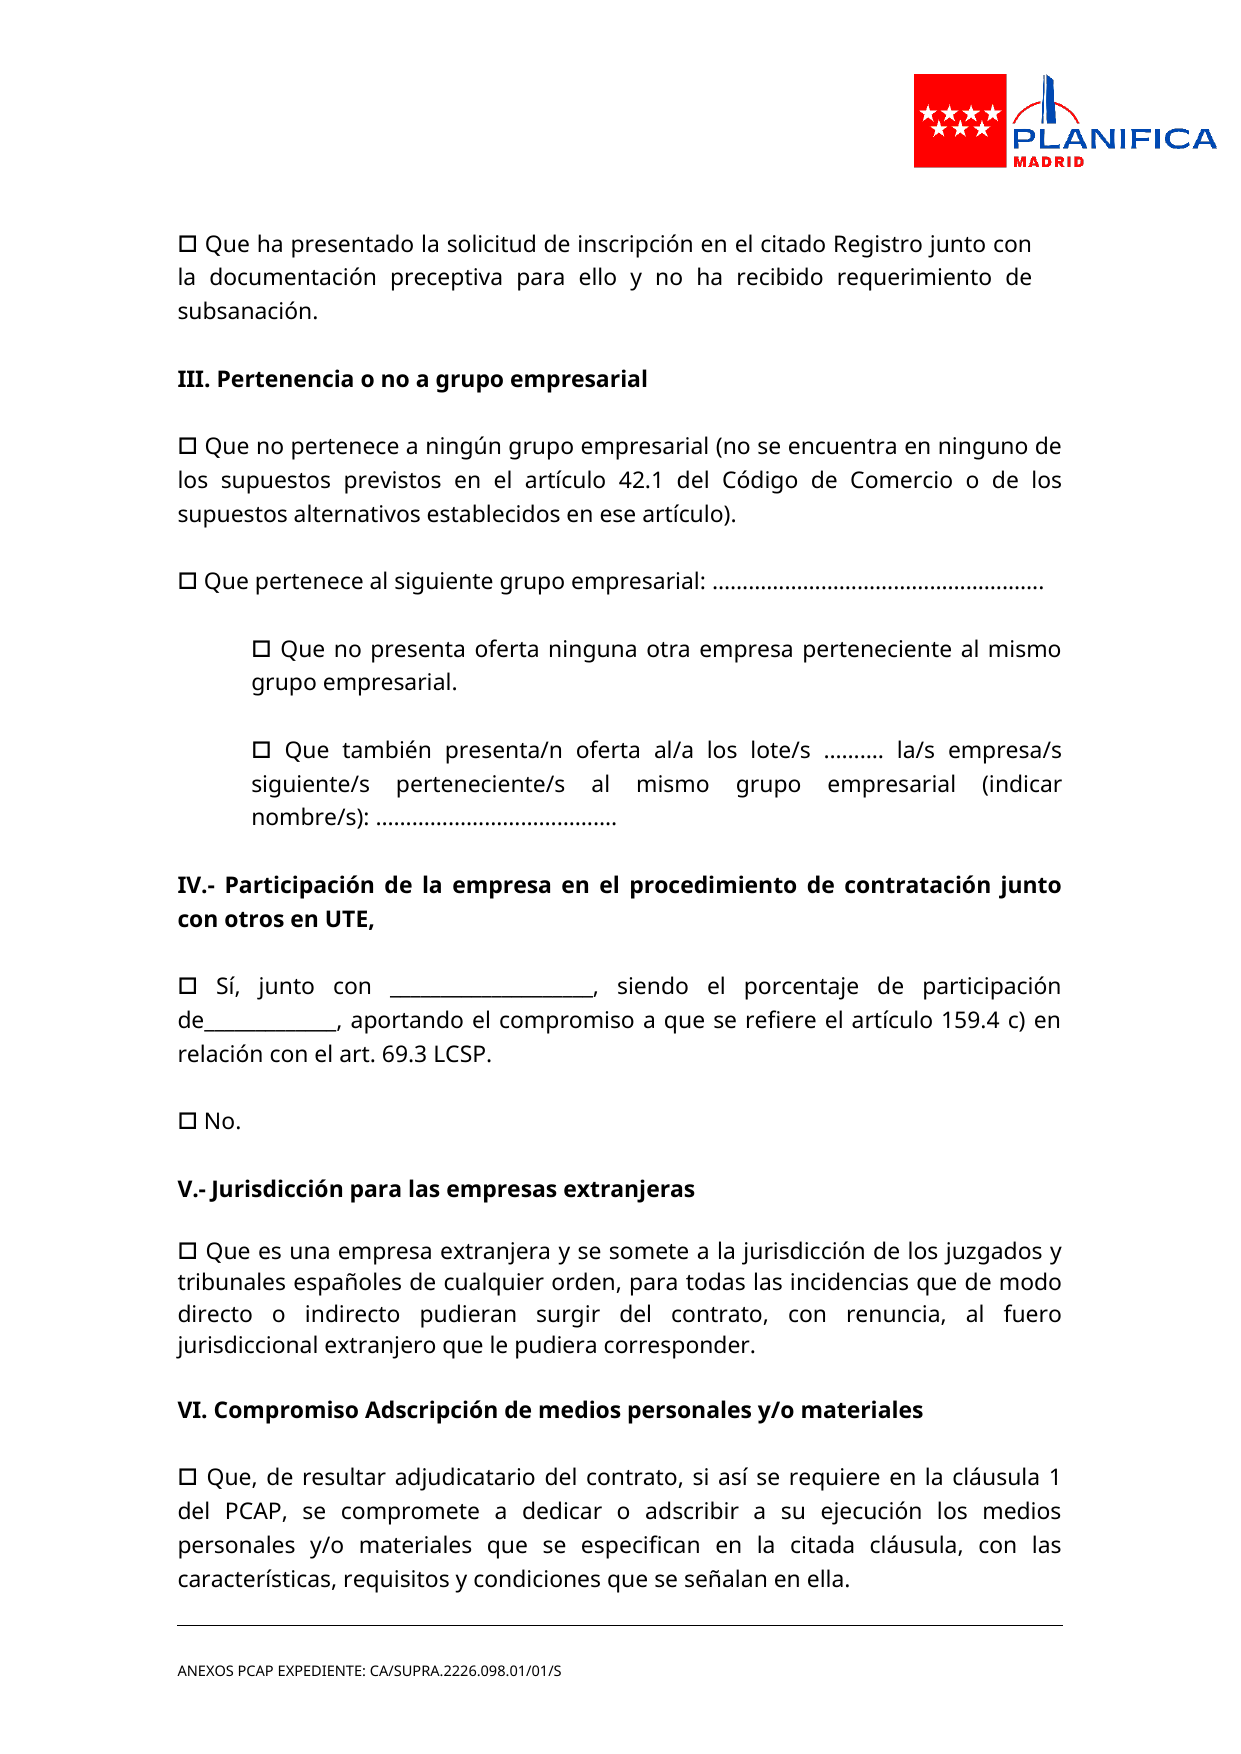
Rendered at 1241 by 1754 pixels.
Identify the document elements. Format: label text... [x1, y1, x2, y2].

text Que no presenta oferta ninguna otra empresa perteneciente al mismo grupo empresarial. [251, 632, 1063, 697]
text No. [177, 1105, 1063, 1136]
text Que ha presentado la solicitud de inscripción en el citado Registro junto con la documentación preceptiva para ello y no ha recibido requerimiento de subsanación. [177, 227, 1034, 326]
text III. Pertenencia o no a grupo empresarial [177, 362, 1063, 394]
text Que también presenta/n oferta al/a los lote/s ………. la/s empresa/s siguiente/s perteneciente/s al mismo grupo empresarial (indicar nombre/s): …………………………………. [251, 734, 1063, 832]
text VI. Compromiso Adscripción de medios personales y/o materiales [177, 1394, 1063, 1425]
text Que es una empresa extranjera y se somete a la jurisdicción de los juzgados y tribunales españoles de cualquier orden, para todas las incidencias que de modo directo o indirecto pudieran surgir del contrato, con renuncia, al fuero jurisdiccional extranjero que le pudiera corresponder. [177, 1235, 1063, 1360]
picture [913, 73, 1226, 168]
text Que pertenece al siguiente grupo empresarial: ………………………………………………. [177, 565, 1063, 596]
text Sí, junto con ____________________, siendo el porcentaje de participación de_____________, aportando el compromiso a que se refiere el artículo 159.4 c) en relación con el art. 69.3 LCSP. [177, 970, 1063, 1069]
text IV.- Participación de la empresa en el procedimiento de contratación junto con otros en UTE, [177, 869, 1063, 934]
text Que no pertenece a ningún grupo empresarial (no se encuentra en ninguno de los supuestos previstos en el artículo 42.1 del Código de Comercio o de los supuestos alternativos establecidos en ese artículo). [177, 430, 1063, 529]
text Que, de resultar adjudicatario del contrato, si así se requiere en la cláusula 1 del PCAP, se compromete a dedicar o adscribir a su ejecución los medios personales y/o materiales que se especifican en la citada cláusula, con las características, requisitos y condiciones que se señalan en ella. [177, 1461, 1063, 1594]
text V.- Jurisdicción para las empresas extranjeras [177, 1172, 1063, 1204]
